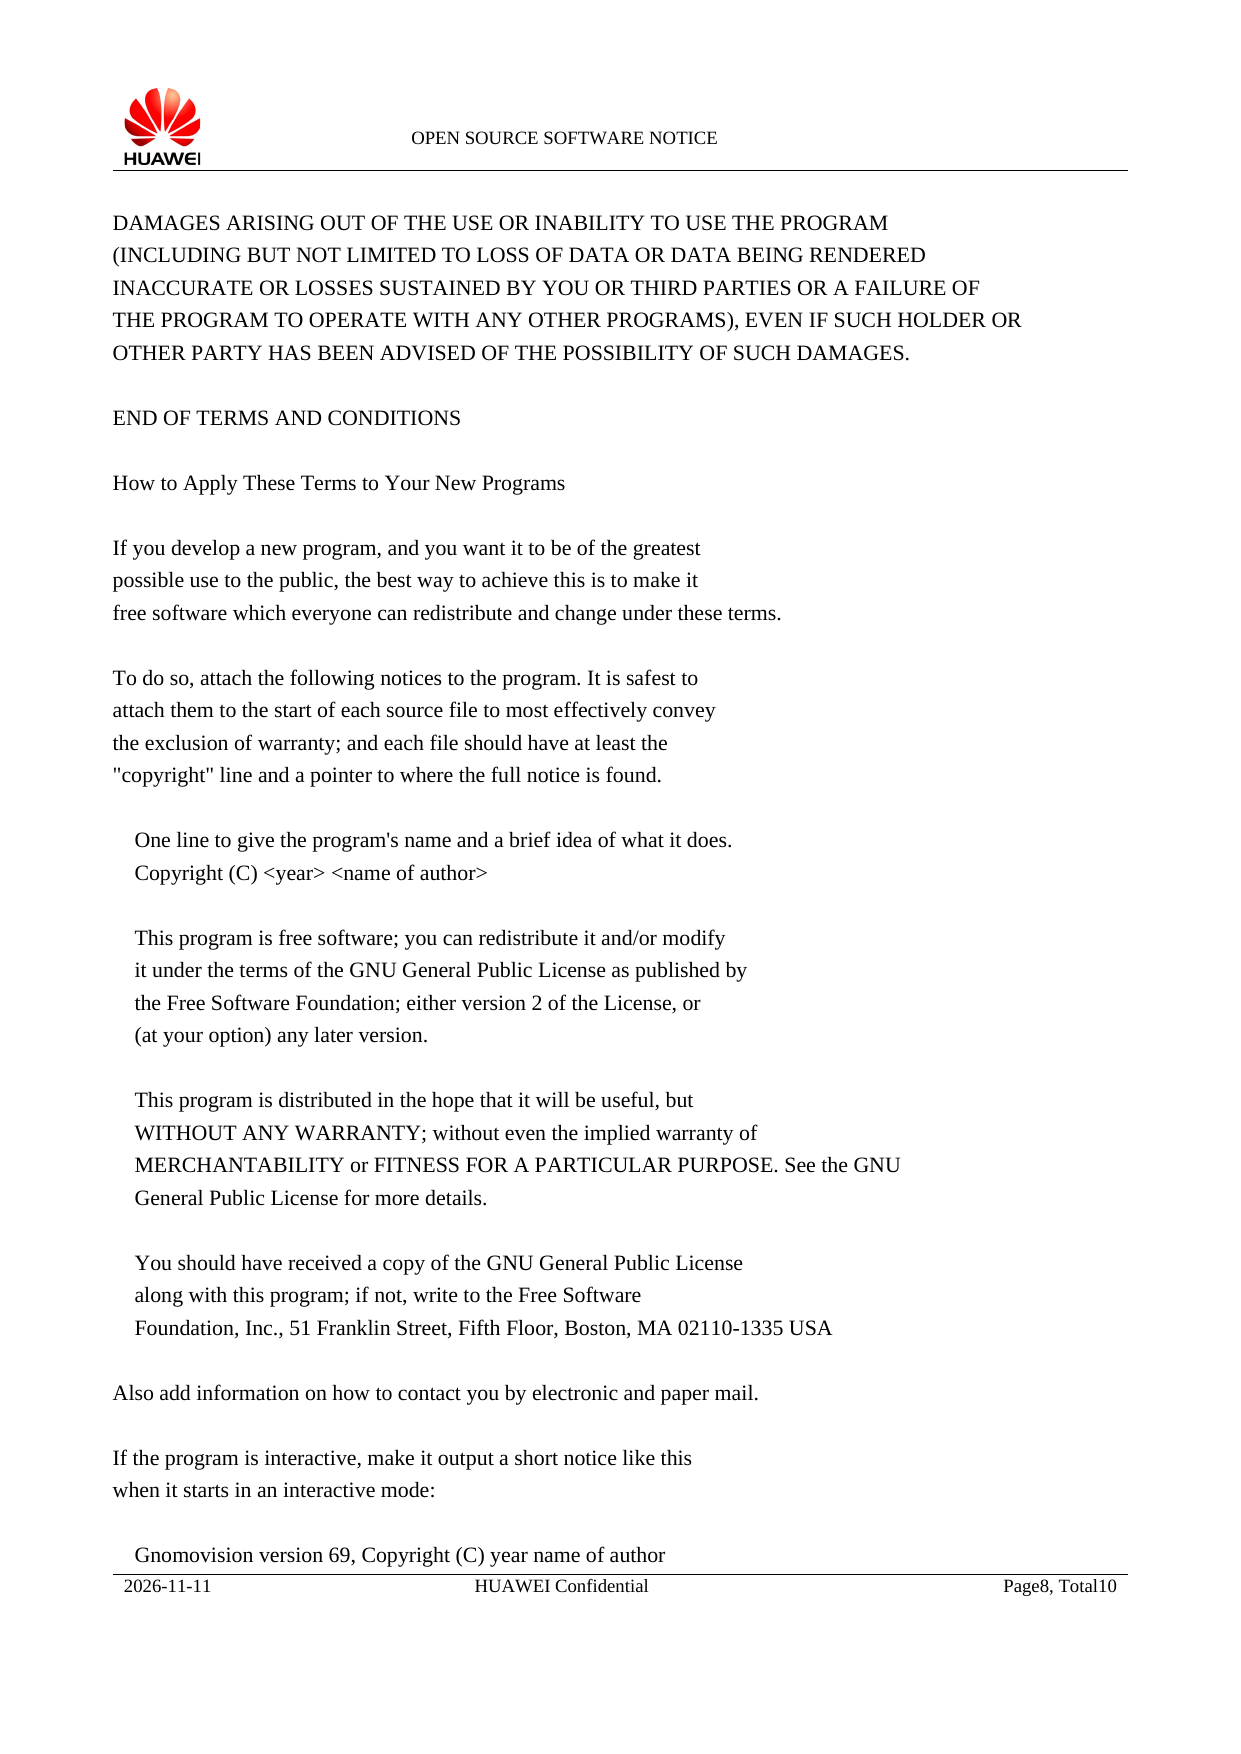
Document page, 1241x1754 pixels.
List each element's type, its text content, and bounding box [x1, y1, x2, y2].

picture [124, 88, 201, 165]
